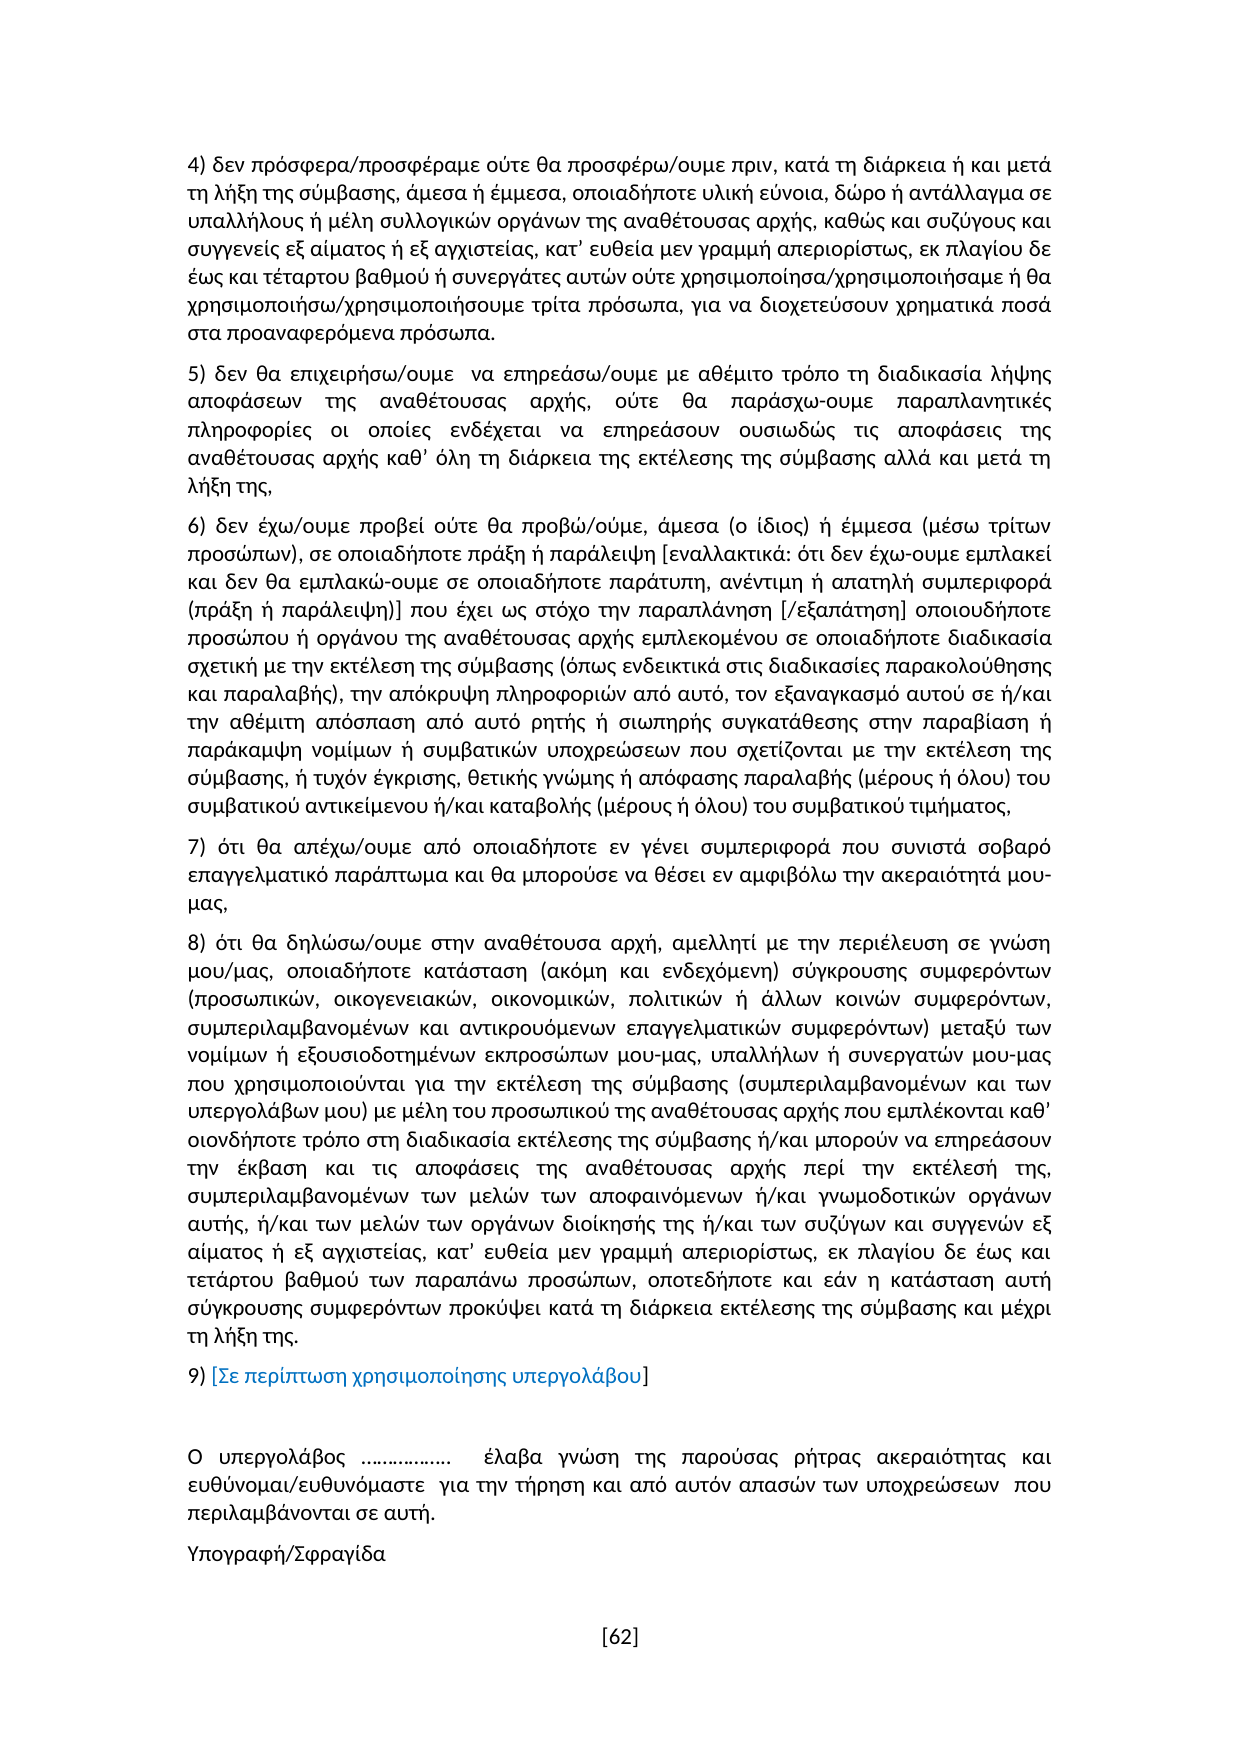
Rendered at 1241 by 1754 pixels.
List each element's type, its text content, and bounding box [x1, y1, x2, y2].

text Υπογραφή/Σφραγίδα [187, 1539, 1053, 1567]
text 6) δεν έχω/ουμε προβεί ούτε θα προβώ/ούμε, άμεσα (ο ίδιος) ή έμμεσα (μέσω τρίτων προσώπων), σε οποιαδήποτε πράξη ή παράλειψη [εναλλακτικά: ότι δεν έχω-ουμε εμπλακεί και δεν θα εμπλακώ-ουμε σε οποιαδήποτε παράτυπη, ανέντιμη ή απατηλή συμπεριφορά (πράξη ή παράλειψη)] που έχει ως στόχο την παραπλάνηση [/εξαπάτηση] οποιουδήποτε προσώπου ή οργάνου της αναθέτουσας αρχής εμπλεκομένου σε οποιαδήποτε διαδικασία σχετική με την εκτέλεση της σύμβασης (όπως ενδεικτικά στις διαδικασίες παρακολούθησης και παραλαβής), την απόκρυψη πληροφοριών από αυτό, τον εξαναγκασμό αυτού σε ή/και την αθέμιτη απόσπαση από αυτό ρητής ή σιωπηρής συγκατάθεσης στην παραβίαση ή παράκαμψη νομίμων ή συμβατικών υποχρεώσεων που σχετίζονται με την εκτέλεση της σύμβασης, ή τυχόν έγκρισης, θετικής γνώμης ή απόφασης παραλαβής (μέρους ή όλου) του συμβατικού αντικείμενου ή/και καταβολής (μέρους ή όλου) του συμβατικού τιμήματος, [187, 511, 1053, 819]
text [187, 150, 1053, 346]
text Ο υπεργολάβος …………….. έλαβα γνώση της παρούσας ρήτρας ακεραιότητας και ευθύνομαι/ευθυνόμαστε για την τήρηση και από αυτόν απασών των υποχρεώσεων που περιλαμβάνονται σε αυτή. [187, 1442, 1053, 1526]
text 7) ότι θα απέχω/ουμε από οποιαδήποτε εν γένει συμπεριφορά που συνιστά σοβαρό επαγγελματικό παράπτωμα και θα μπορούσε να θέσει εν αμφιβόλω την ακεραιότητά μου-μας, [187, 832, 1053, 916]
text 9) [Σε περίπτωση χρησιμοποίησης υπεργολάβου] [187, 1361, 1053, 1389]
text 8) ότι θα δηλώσω/ουμε στην αναθέτουσα αρχή, αμελλητί με την περιέλευση σε γνώση μου/μας, οποιαδήποτε κατάσταση (ακόμη και ενδεχόμενη) σύγκρουσης συμφερόντων (προσωπικών, οικογενειακών, οικονομικών, πολιτικών ή άλλων κοινών συμφερόντων, συμπεριλαμβανομένων και αντικρουόμενων επαγγελματικών συμφερόντων) μεταξύ των νομίμων ή εξουσιοδοτημένων εκπροσώπων μου-μας, υπαλλήλων ή συνεργατών μου-μας που χρησιμοποιούνται για την εκτέλεση της σύμβασης (συμπεριλαμβανομένων και των υπεργολάβων μου) με μέλη του προσωπικού της αναθέτουσας αρχής που εμπλέκονται καθ’ οιονδήποτε τρόπο στη διαδικασία εκτέλεσης της σύμβασης ή/και μπορούν να επηρεάσουν την έκβαση και τις αποφάσεις της αναθέτουσας αρχής περί την εκτέλεσή της, συμπεριλαμβανομένων των μελών των αποφαινόμενων ή/και γνωμοδοτικών οργάνων αυτής, ή/και των μελών των οργάνων διοίκησής της ή/και των συζύγων και συγγενών εξ αίματος ή εξ αγχιστείας, κατ’ ευθεία μεν γραμμή απεριορίστως, εκ πλαγίου δε έως και τετάρτου βαθμού των παραπάνω προσώπων, οποτεδήποτε και εάν η κατάσταση αυτή σύγκρουσης συμφερόντων προκύψει κατά τη διάρκεια εκτέλεσης της σύμβασης και μέχρι τη λήξη της. [187, 928, 1053, 1349]
text 5) δεν θα επιχειρήσω/ουμε να επηρεάσω/ουμε με αθέμιτο τρόπο τη διαδικασία λήψης αποφάσεων της αναθέτουσας αρχής, ούτε θα παράσχω-ουμε παραπλανητικές πληροφορίες οι οποίες ενδέχεται να επηρεάσουν ουσιωδώς τις αποφάσεις της αναθέτουσας αρχής καθ’ όλη τη διάρκεια της εκτέλεσης της σύμβασης αλλά και μετά τη λήξη της, [187, 359, 1053, 499]
